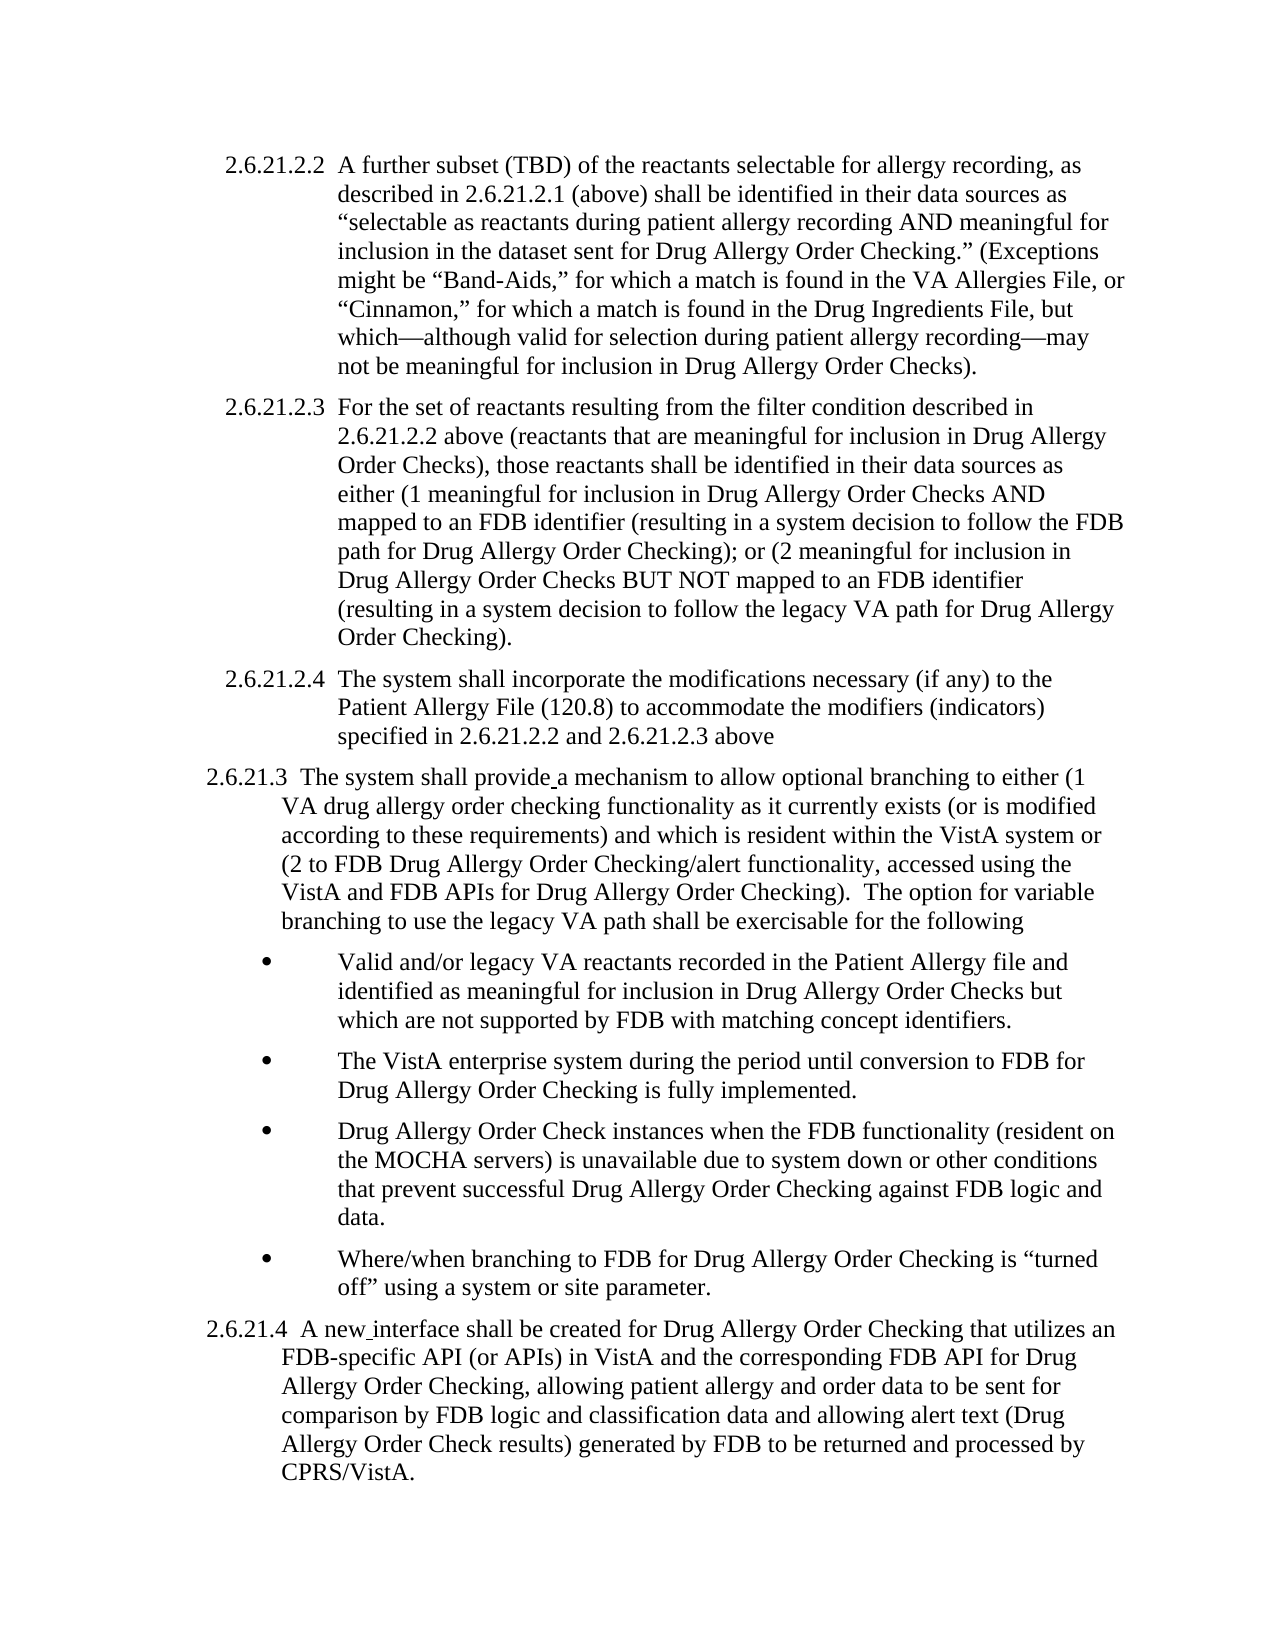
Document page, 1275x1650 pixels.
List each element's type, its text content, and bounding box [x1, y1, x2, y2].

list Drug Allergy Order Check instances when the FDB functionality (resident on the MOCHA servers) is unavailable due to system down or other conditions that prevent successful Drug Allergy Order Checking against FDB logic and data. [262, 1116, 1125, 1231]
list A new interface shall be created for Drug Allergy Order Checking that utilizes an FDB-specific API (or APIs) in VistA and the corresponding FDB API for Drug Allergy Order Checking, allowing patient allergy and order data to be sent for comparison by FDB logic and classification data and allowing alert text (Drug Allergy Order Check results) generated by FDB to be returned and processed by CPRS/VistA. [206, 1314, 1125, 1486]
list Valid and/or legacy VA reactants recorded in the Patient Allergy file and identified as meaningful for inclusion in Drug Allergy Order Checks but which are not supported by FDB with matching concept identifiers. [262, 947, 1125, 1034]
list The system shall provide a mechanism to allow optional branching to either (1 VA drug allergy order checking functionality as it currently exists (or is modified according to these requirements) and which is resident within the VistA system or (2 to FDB Drug Allergy Order Checking/alert functionality, accessed using the VistA and FDB APIs for Drug Allergy Order Checking). The option for variable branching to use the legacy VA path shall be exercisable for the following [206, 762, 1125, 935]
list Where/when branching to FDB for Drug Allergy Order Checking is “turned off” using a system or site parameter. [262, 1244, 1125, 1301]
list For the set of reactants resulting from the filter condition described in 2.6.21.2.2 above (reactants that are meaningful for inclusion in Drug Allergy Order Checks), those reactants shall be identified in their data sources as either (1 meaningful for inclusion in Drug Allergy Order Checks AND mapped to an FDB identifier (resulting in a system decision to follow the FDB path for Drug Allergy Order Checking); or (2 meaningful for inclusion in Drug Allergy Order Checks BUT NOT mapped to an FDB identifier (resulting in a system decision to follow the legacy VA path for Drug Allergy Order Checking). [225, 392, 1125, 651]
list The system shall incorporate the modifications necessary (if any) to the Patient Allergy File (120.8) to accommodate the modifiers (indicators) specified in 2.6.21.2.2 and 2.6.21.2.3 above [225, 664, 1125, 750]
list A further subset (TBD) of the reactants selectable for allergy recording, as described in 2.6.21.2.1 (above) shall be identified in their data sources as “selectable as reactants during patient allergy recording AND meaningful for inclusion in the dataset sent for Drug Allergy Order Checking.” (Exceptions might be “Band-Aids,” for which a match is found in the VA Allergies File, or “Cinnamon,” for which a match is found in the Drug Ingredients File, but which—although valid for selection during patient allergy recording—may not be meaningful for inclusion in Drug Allergy Order Checks). [225, 150, 1125, 380]
list The VistA enterprise system during the period until conversion to FDB for Drug Allergy Order Checking is fully implemented. [262, 1046, 1125, 1104]
